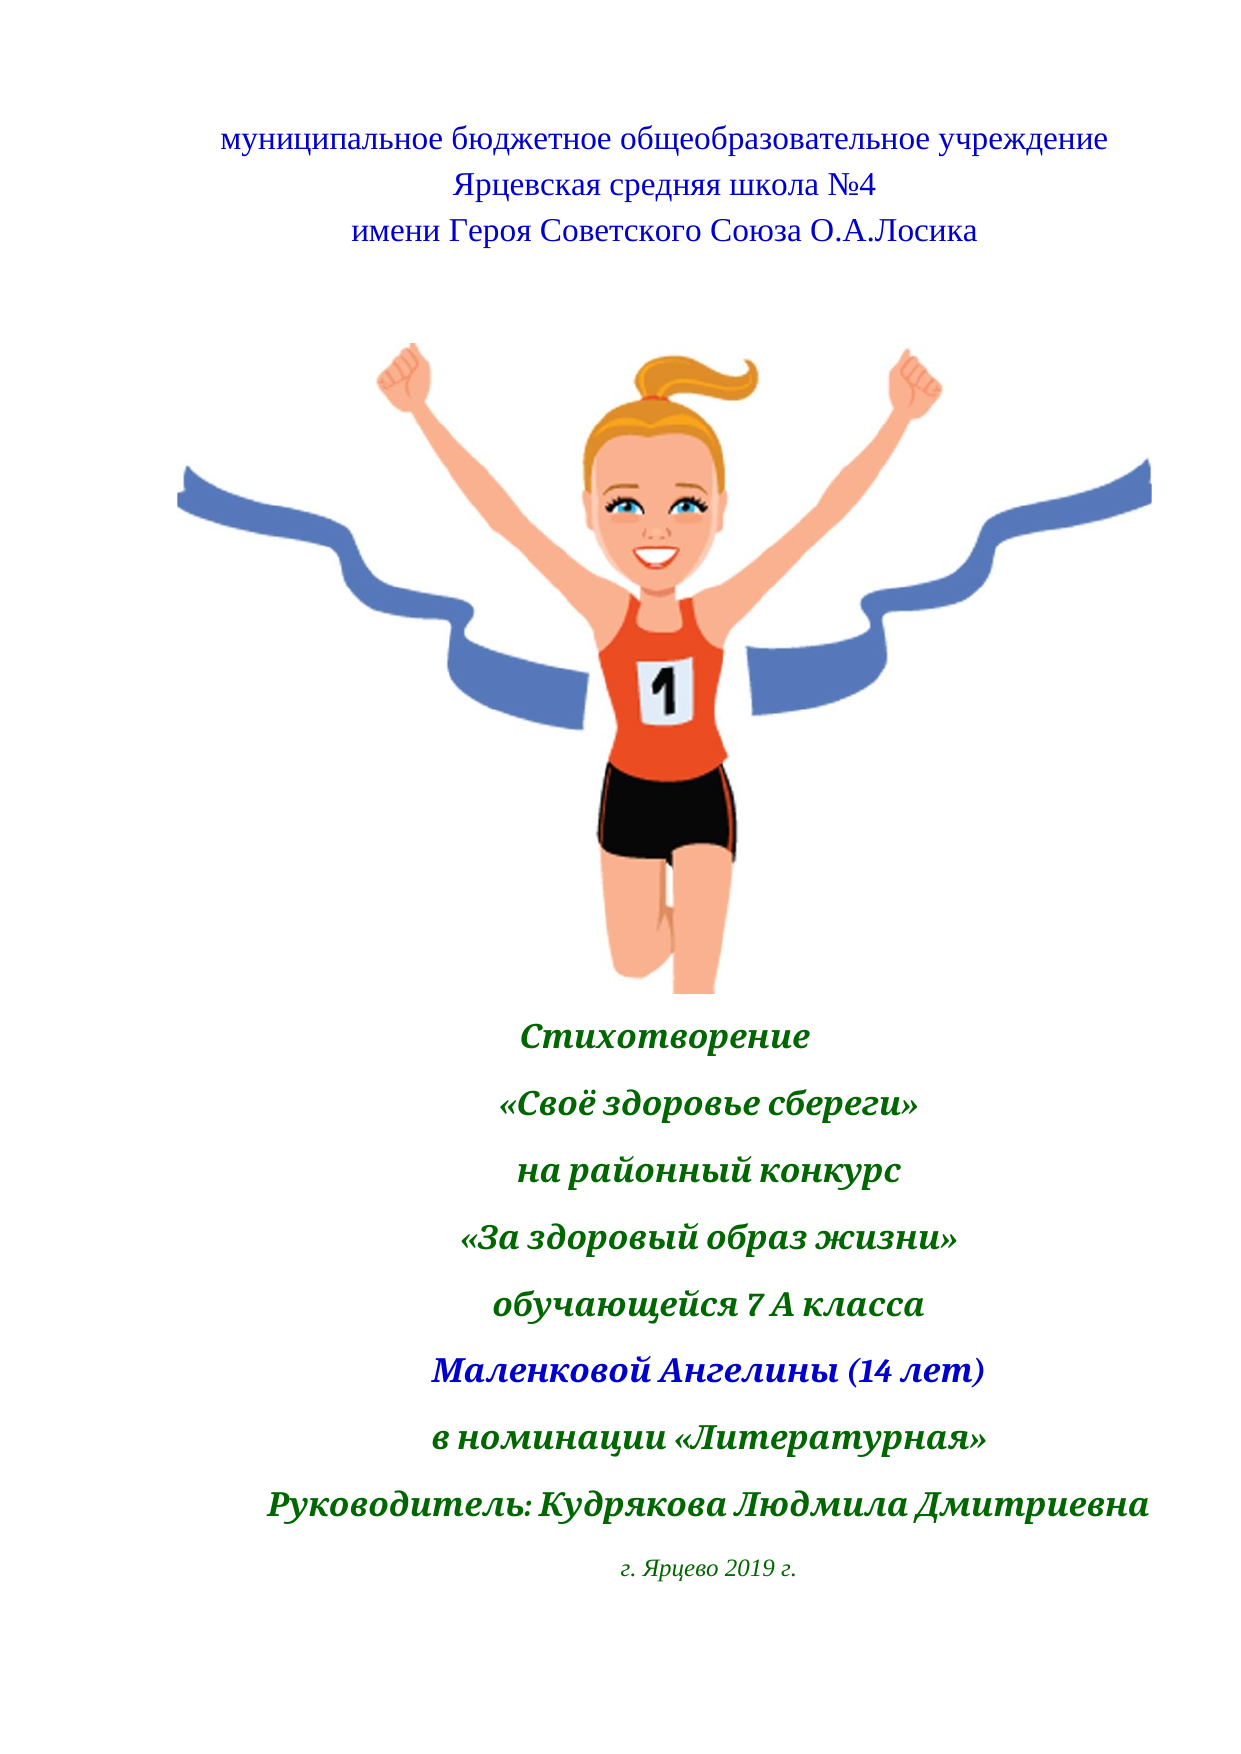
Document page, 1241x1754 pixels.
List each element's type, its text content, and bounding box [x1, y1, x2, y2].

text Маленковой Ангелины (14 лет) [177, 1353, 1152, 1391]
text «За здоровый образ жизни» [177, 1219, 1152, 1258]
text на районный конкурс [177, 1152, 1152, 1191]
text муниципальное бюджетное общеобразовательное учреждение Ярцевская средняя школа №4 имени Героя Советского Союза О.А.Лосика [177, 118, 1152, 248]
text «Своё здоровье сбереги» [177, 1086, 1152, 1124]
text г. Ярцево 2019 г. [177, 1553, 1152, 1582]
text обучающейся 7 А класса [177, 1286, 1152, 1324]
text Стихотворение [177, 1019, 1152, 1057]
text Руководитель: Кудрякова Людмила Дмитриевна [177, 1486, 1152, 1525]
text в номинации «Литературная» [177, 1419, 1152, 1458]
picture [177, 343, 1152, 994]
